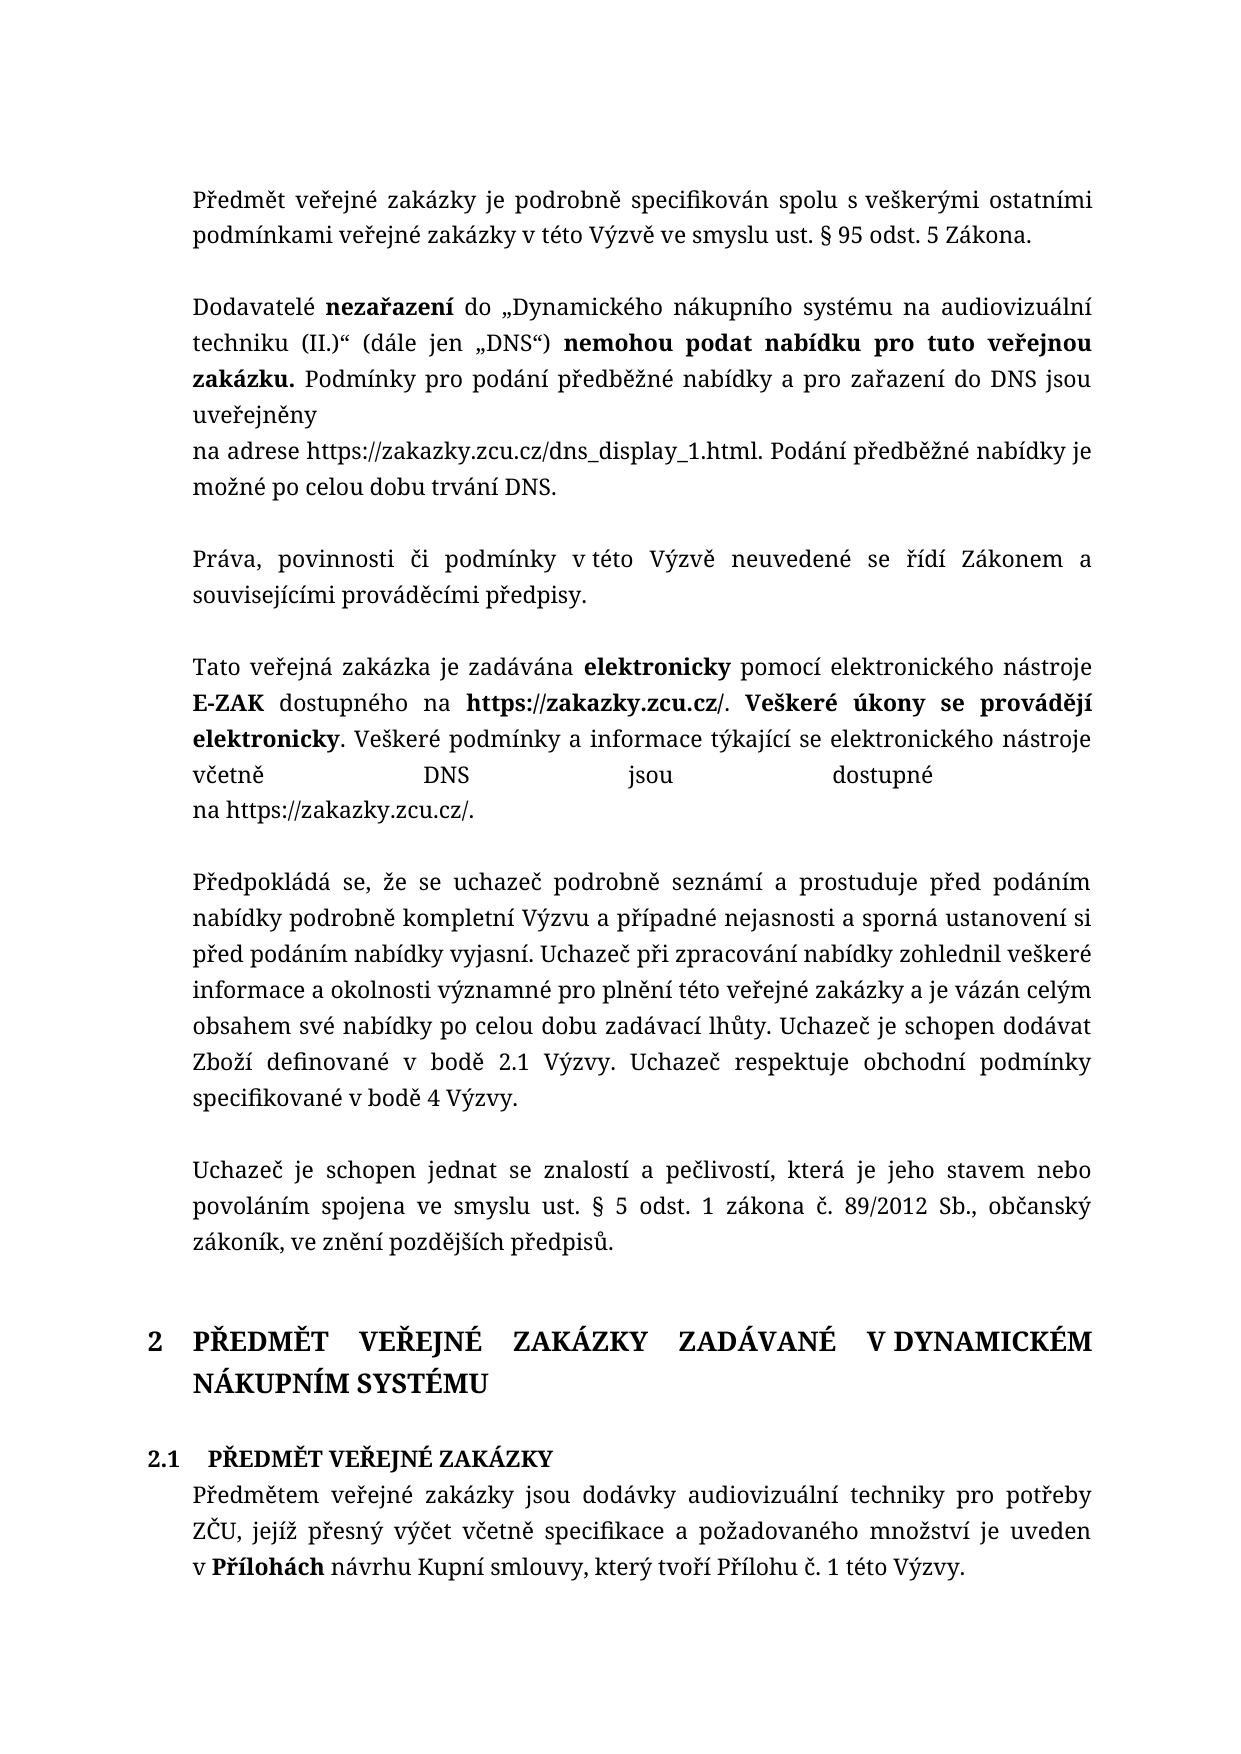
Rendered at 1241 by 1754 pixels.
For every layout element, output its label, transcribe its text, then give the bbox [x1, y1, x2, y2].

text Uchazeč je schopen jednat se znalostí a pečlivostí, která je jeho stavem nebo povoláním spojena ve smyslu ust. § 5 odst. 1 zákona č. 89/2012 Sb., občanský zákoník, ve znění pozdějších předpisů. [192, 1154, 1093, 1257]
text Dodavatelé nezařazení do „Dynamického nákupního systému na audiovizuální techniku (II.)“ (dále jen „DNS“) nemohou podat nabídku pro tuto veřejnou zakázku. Podmínky pro podání předběžné nabídky a pro zařazení do DNS jsou uveřejněny na adrese https://zakazky.zcu.cz/dns_display_1.html. Podání předběžné nabídky je možné po celou dobu trvání DNS. [192, 291, 1093, 502]
text Předmět veřejné zakázky je podrobně specifikován spolu s veškerými ostatními podmínkami veřejné zakázky v této Výzvě ve smyslu ust. § 95 odst. 5 Zákona. [192, 183, 1093, 251]
subtitle PŘEDMĚT VEŘEJNÉ ZAKÁZKY ZADÁVANÉ V DYNAMICKÉM NÁKUPNÍM SYSTÉMU [148, 1323, 1093, 1402]
text Předmětem veřejné zakázky jsou dodávky audiovizuální techniky pro potřeby ZČU, jejíž přesný výčet včetně specifikace a požadovaného množství je uveden v Přílohách návrhu Kupní smlouvy, který tvoří Přílohu č. 1 této Výzvy. [192, 1479, 1093, 1582]
text Předpokládá se, že se uchazeč podrobně seznámí a prostuduje před podáním nabídky podrobně kompletní Výzvu a případné nejasnosti a sporná ustanovení si před podáním nabídky vyjasní. Uchazeč při zpracování nabídky zohlednil veškeré informace a okolnosti významné pro plnění této veřejné zakázky a je vázán celým obsahem své nabídky po celou dobu zadávací lhůty. Uchazeč je schopen dodávat Zboží definované v bodě 2.1 Výzvy. Uchazeč respektuje obchodní podmínky specifikované v bodě 4 Výzvy. [192, 866, 1093, 1113]
text Tato veřejná zakázka je zadávána elektronicky pomocí elektronického nástroje E-ZAK dostupného na https://zakazky.zcu.cz/. Veškeré úkony se provádějí elektronicky. Veškeré podmínky a informace týkající se elektronického nástroje včetně DNS jsou dostupné na https://zakazky.zcu.cz/. [192, 651, 1093, 826]
subtitle PŘEDMĚT VEŘEJNÉ ZAKÁZKY [148, 1443, 1093, 1474]
text Práva, povinnosti či podmínky v této Výzvě neuvedené se řídí Zákonem a souvisejícími prováděcími předpisy. [192, 543, 1093, 610]
